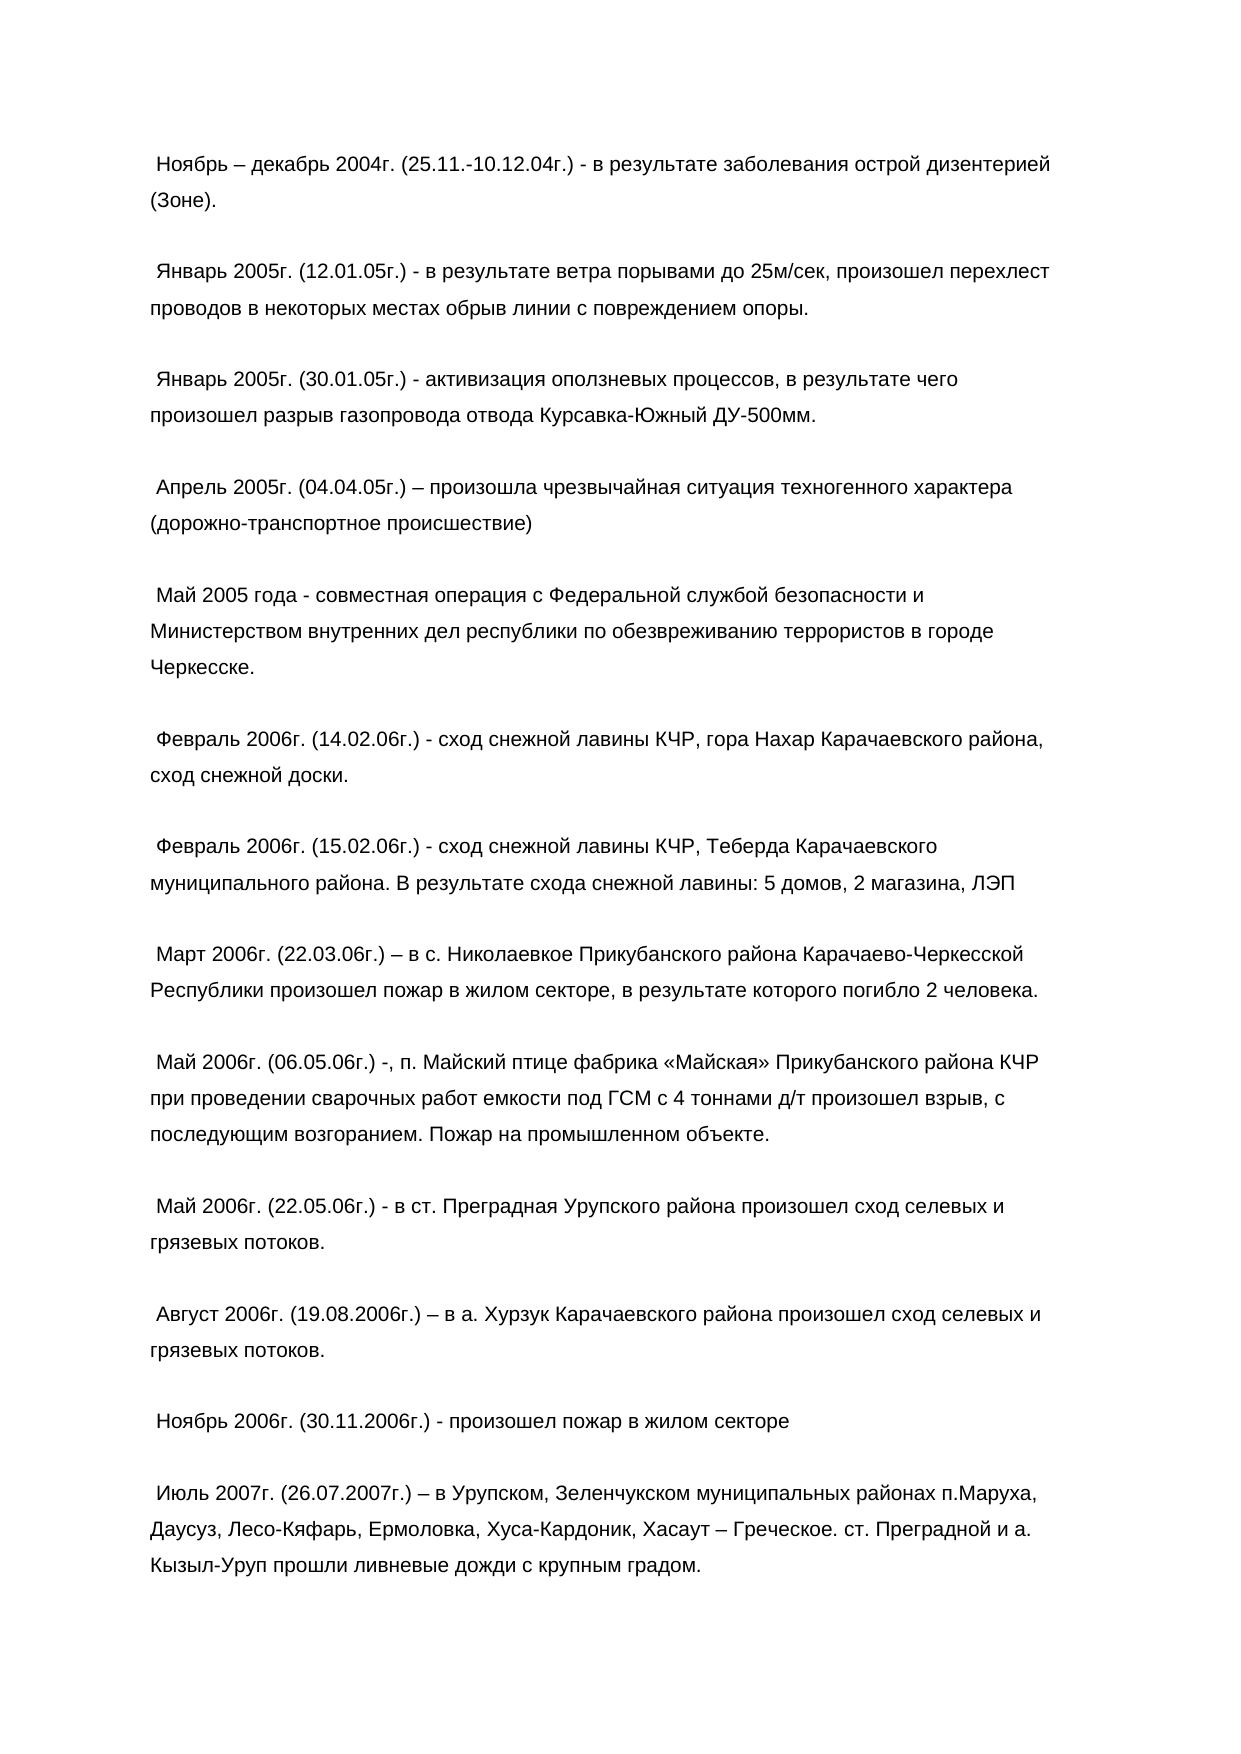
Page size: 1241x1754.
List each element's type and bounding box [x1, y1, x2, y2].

table_cell [140, 150, 1078, 1577]
